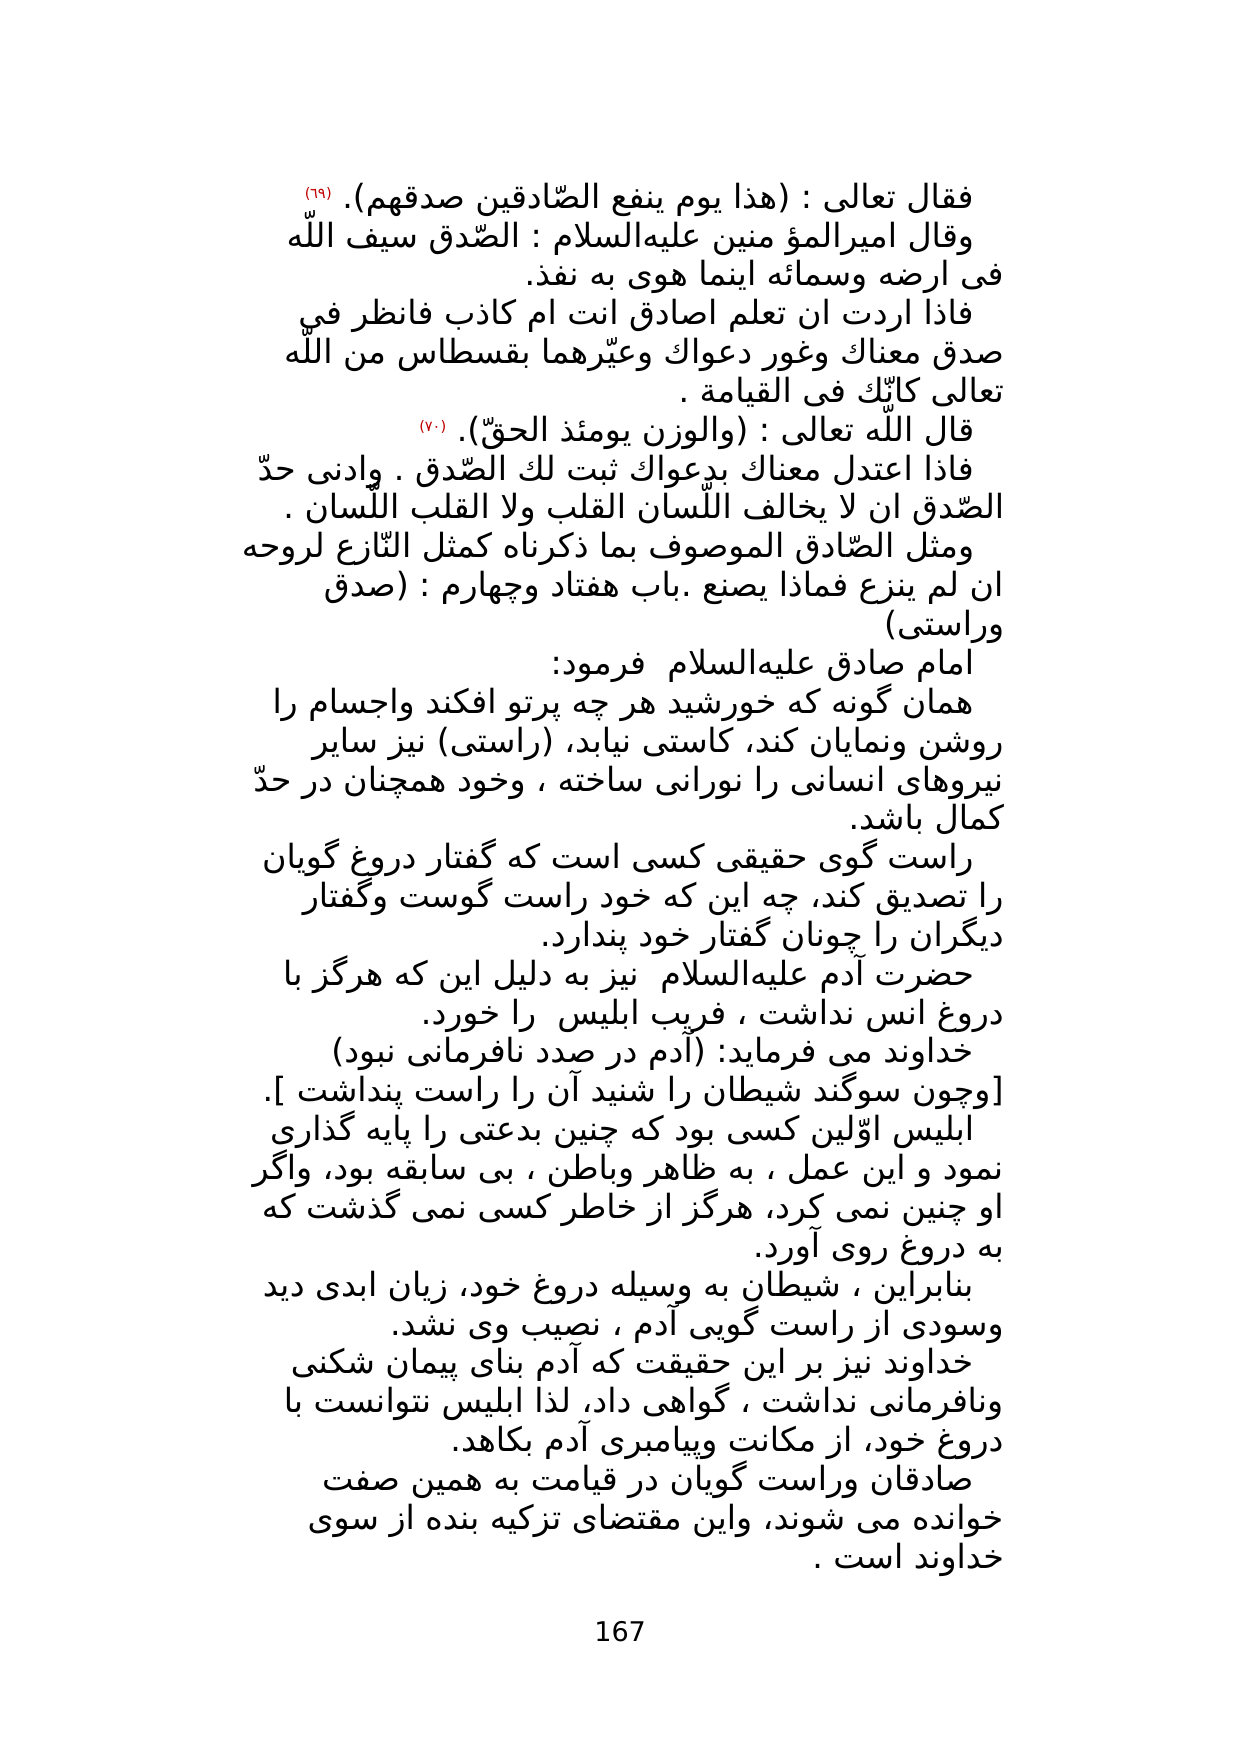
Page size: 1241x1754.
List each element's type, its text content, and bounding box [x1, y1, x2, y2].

text ابليس اوّلين كسى بود كه چنين بدعتى را پايه گذارى نمود و اين عمل ، به ظاهر وباطن ، بى سابقه بود، واگر او چنين نمى كرد، هرگز از خاطر كسى نمى گذشت كه به دروغ روى آورد. [236, 1110, 1004, 1265]
text ومثل الصّادق الموصوف بما ذكرناه كمثل النّازع لروحه ان لم ينزع فماذا يصنع .باب هفتاد وچهارم : (صدق وراستى) [236, 527, 1004, 643]
text خداوند مى فرمايد: (آدم در صدد نافرمانى نبود) [وچون سوگند شيطان را شنيد آن را راست پنداشت ]. [236, 1032, 1004, 1110]
text فاذا اردت ان تعلم اصادق انت ام كاذب فانظر فى صدق معناك وغور دعواك وعيّرهما بقسطاس من اللّه تعالى كانّك فى القيامة . [236, 294, 1004, 410]
text امام صادق عليه‌السلام فرمود: [236, 643, 1004, 682]
text همان گونه كه خورشيد هر چه پرتو افكند واجسام را روشن ونمايان كند، كاستى نيابد، (راستى) نيز ساير نيروهاى انسانى را نورانى ساخته ، وخود همچنان در حدّ كمال باشد. [236, 682, 1004, 838]
text فاذا اعتدل معناك بدعواك ثبت لك الصّدق . وادنى حدّ الصّدق ان لا يخالف اللّسان القلب ولا القلب اللّسان . [236, 449, 1004, 527]
text فقال تعالى : (هذا يوم ينفع الصّادقين صدقهم). (٦٩) [236, 177, 1004, 216]
text راست گوى حقيقى كسى است كه گفتار دروغ گويان را تصديق كند، چه اين كه خود راست گوست وگفتار ديگران را چونان گفتار خود پندارد. [236, 838, 1004, 954]
text قال اللّه تعالى : (والوزن يومئذ الحقّ). (٧٠) [236, 410, 1004, 449]
text خداوند نيز بر اين حقيقت كه آدم بناى پيمان شكنى ونافرمانى نداشت ، گواهى داد، لذا ابليس نتوانست با دروغ خود، از مكانت وپيامبرى آدم بكاهد. [236, 1343, 1004, 1459]
text حضرت آدم عليه‌السلام نيز به دليل اين كه هرگز با دروغ انس نداشت ، فريب ابليس ‍ را خورد. [236, 954, 1004, 1032]
text وقال اميرالمؤ منين عليه‌السلام : الصّدق سيف اللّه فى ارضه وسمائه اينما هوى به نفذ. [236, 216, 1004, 294]
text صادقان وراست گويان در قيامت به همين صفت خوانده مى شوند، واين مقتضاى تزكيه بنده از سوى خداوند است . [236, 1459, 1004, 1576]
text بنابراين ، شيطان به وسيله دروغ خود، زيان ابدى ديد وسودى از راست گويى آدم ، نصيب وى نشد. [236, 1265, 1004, 1343]
